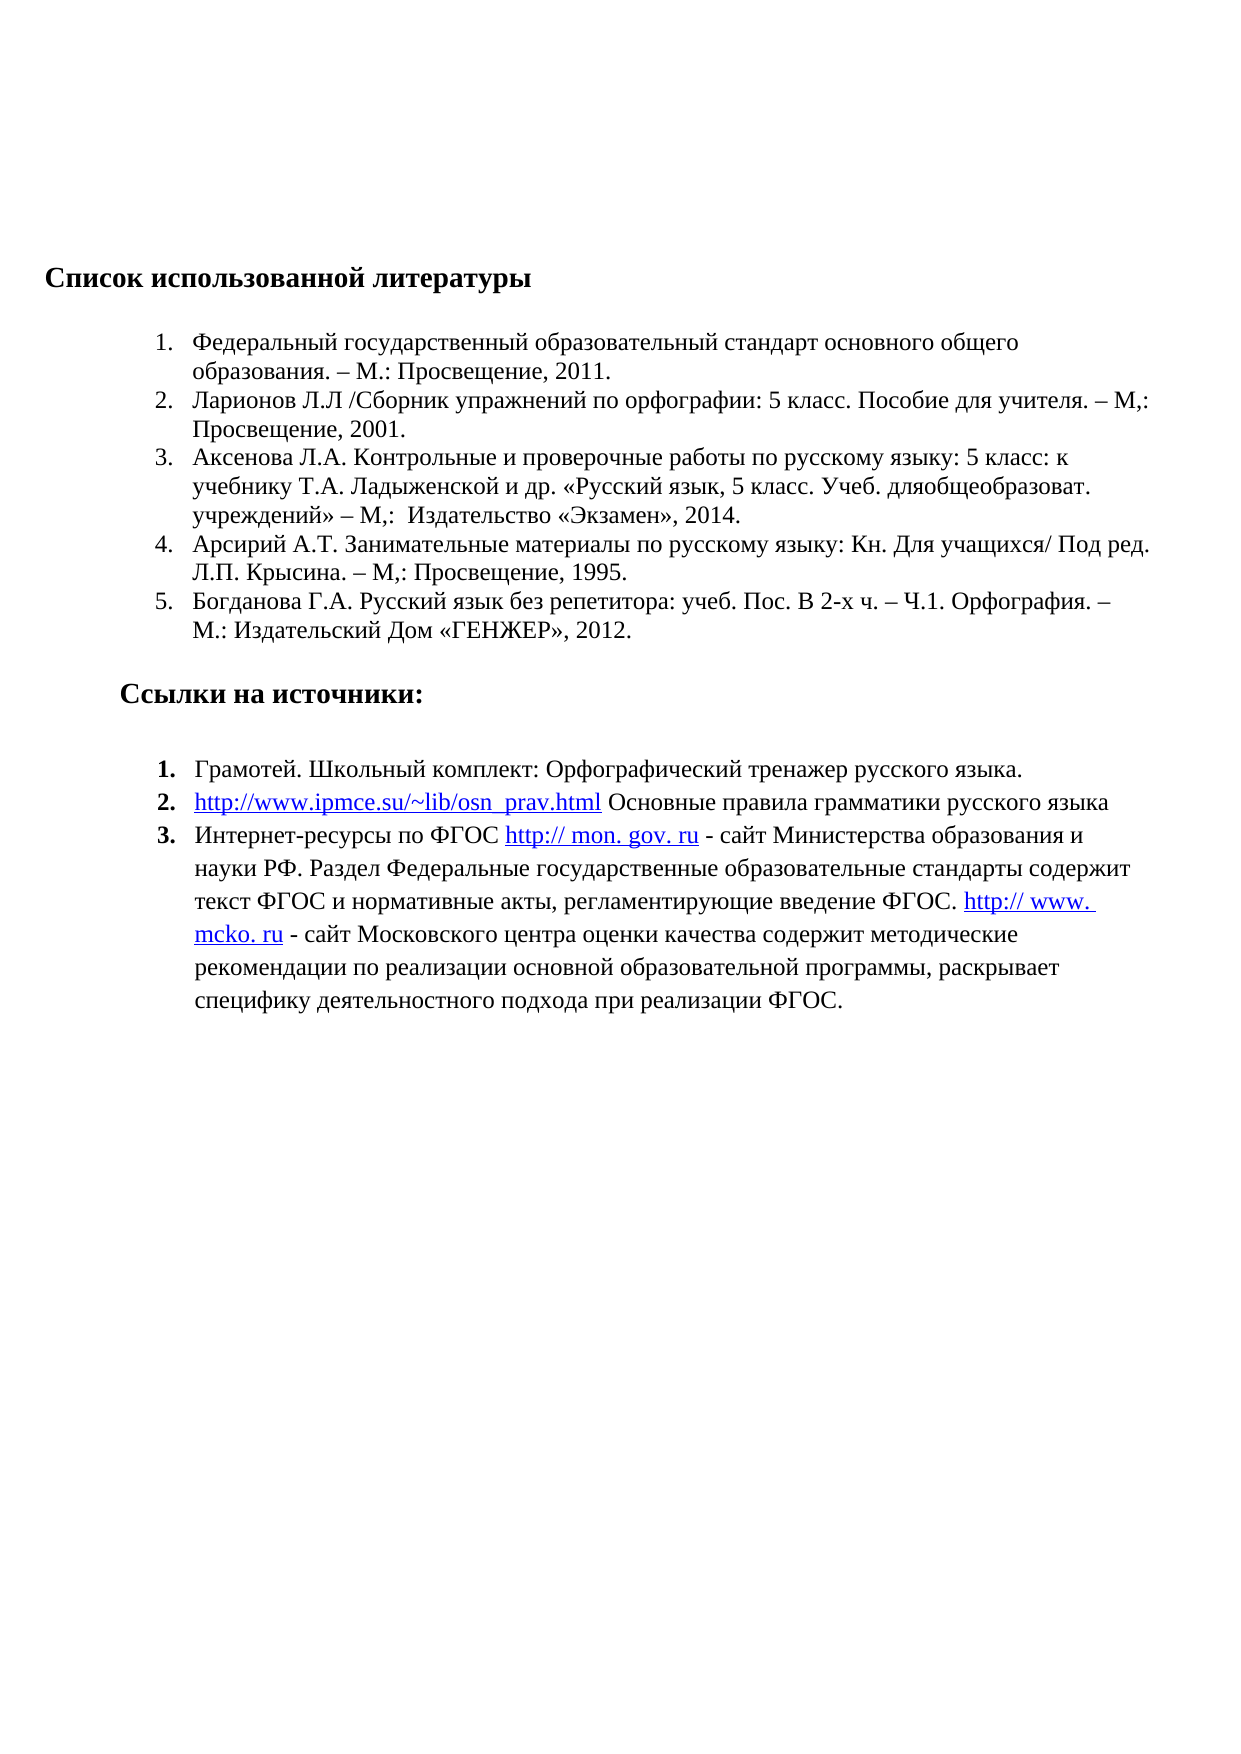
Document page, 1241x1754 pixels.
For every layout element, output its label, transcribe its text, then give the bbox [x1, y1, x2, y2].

text Список использованной литературы [44, 260, 1152, 294]
list http://www.ipmce.su/~lib/osn_prav.html Основные правила грамматики русского языка [157, 787, 1152, 816]
list Арсирий А.Т. Занимательные материалы по русскому языку: Кн. Для учащихся/ Под ред. Л.П. Крысина. – М,: Просвещение, 1995. [154, 529, 1152, 586]
list Интернет-ресурсы по ФГОС http:// mon. gov. ru - сайт Министерства образования и науки РФ. Раздел Федеральные государственные образовательные стандарты содержит текст ФГОС и нормативные акты, регламентирующие введение ФГОС. http:// www. mcko. ru - сайт Московского центра оценки качества содержит методические рекомендации по реализации основной образовательной программы, раскрывает специфику деятельностного подхода при реализации ФГОС. [157, 820, 1152, 1014]
list Грамотей. Школьный комплект: Орфографический тренажер русского языка. [157, 754, 1152, 782]
list Богданова Г.А. Русский язык без репетитора: учеб. Пос. В 2-х ч. – Ч.1. Орфография. – М.: Издательский Дом «ГЕНЖЕР», 2012. [154, 586, 1152, 644]
list Федеральный государственный образовательный стандарт основного общего образования. – М.: Просвещение, 2011. [154, 327, 1152, 385]
list Ларионов Л.Л /Сборник упражнений по орфографии: 5 класс. Пособие для учителя. – М,: Просвещение, 2001. [154, 385, 1152, 442]
list Аксенова Л.А. Контрольные и проверочные работы по русскому языку: 5 класс: к учебнику Т.А. Ладыженской и др. «Русский язык, 5 класс. Учеб. дляобщеобразоват. учреждений» – М,: Издательство «Экзамен», 2014. [154, 442, 1152, 529]
list Ссылки на источники: [119, 677, 1152, 710]
